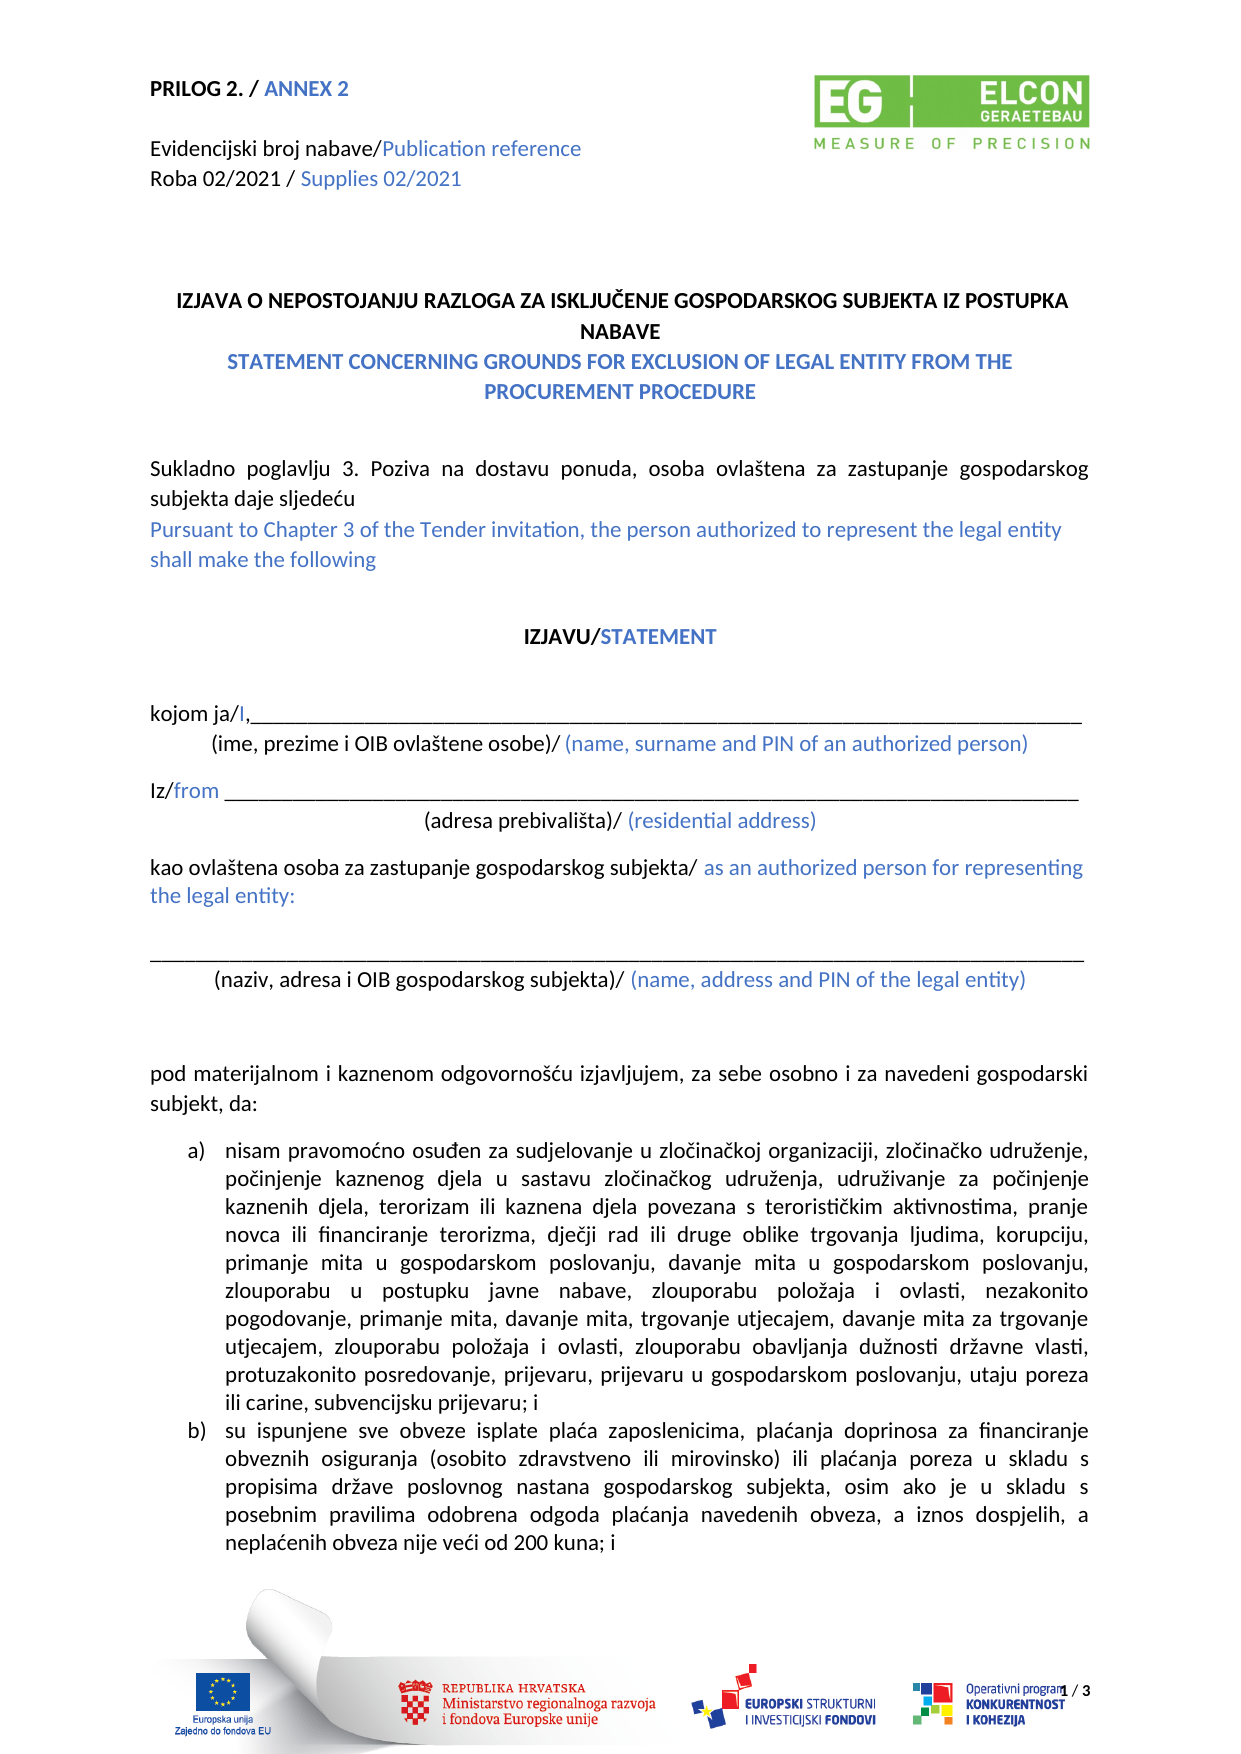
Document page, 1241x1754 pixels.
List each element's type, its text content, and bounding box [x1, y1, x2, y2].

text kao ovlaštena osoba za zastupanje gospodarskog subjekta/ as an authorized person for representing the legal entity: [150, 853, 1090, 909]
text IZJAVA O NEPOSTOJANJU RAZLOGA ZA ISKLJUČENJE GOSPODARSKOG SUBJEKTA IZ POSTUPKA NABAVE [150, 287, 1090, 345]
text IZJAVU/STATEMENT [150, 622, 1090, 650]
text kojom ja/I,_________________________________________________________________________ [150, 699, 1090, 727]
text (adresa prebivališta)/ (residential address) [150, 806, 1090, 834]
text Sukladno poglavlju 3. Poziva na dostavu ponuda, osoba ovlaštena za zastupanje gospodarskog subjekta daje sljedeću [150, 454, 1090, 512]
text STATEMENT CONCERNING GROUNDS FOR EXCLUSION OF LEGAL ENTITY FROM THE PROCUREMENT PROCEDURE [150, 347, 1090, 405]
list nisam pravomoćno osuđen za sudjelovanje u zločinačkoj organizaciji, zločinačko udruženje, počinjenje kaznenog djela u sastavu zločinačkog udruženja, udruživanje za počinjenje kaznenih djela, terorizam ili kaznena djela povezana s terorističkim aktivnostima, pranje novca ili financiranje terorizma, dječji rad ili druge oblike trgovanja ljudima, korupciju, primanje mita u gospodarskom poslovanju, davanje mita u gospodarskom poslovanju, zlouporabu u postupku javne nabave, zlouporabu položaja i ovlasti, nezakonito pogodovanje, primanje mita, davanje mita, trgovanje utjecajem, davanje mita za trgovanje utjecajem, zlouporabu položaja i ovlasti, zlouporabu obavljanja dužnosti državne vlasti, protuzakonito posredovanje, prijevaru, prijevaru u gospodarskom poslovanju, utaju poreza ili carine, subvencijsku prijevaru; i [187, 1136, 1090, 1416]
text (ime, prezime i OIB ovlaštene osobe)/ (name, surname and PIN of an authorized person) [150, 729, 1090, 757]
list su ispunjene sve obveze isplate plaća zaposlenicima, plaćanja doprinosa za financiranje obveznih osiguranja (osobito zdravstveno ili mirovinsko) ili plaćanja poreza u skladu s propisima države poslovnog nastana gospodarskog subjekta, osim ako je u skladu s posebnim pravilima odobrena odgoda plaćanja navedenih obveza, a iznos dospjelih, a neplaćenih obveza nije veći od 200 kuna; i [187, 1416, 1090, 1556]
picture [150, 1573, 1091, 1754]
text pod materijalnom i kaznenom odgovornošću izjavljujem, za sebe osobno i za navedeni gospodarski subjekt, da: [150, 1059, 1090, 1117]
text Pursuant to Chapter 3 of the Tender invitation, the person authorized to represent the legal entity shall make the following [150, 515, 1090, 573]
text Iz/from ___________________________________________________________________________ [150, 776, 1090, 804]
text (naziv, adresa i OIB gospodarskog subjekta)/ (name, address and PIN of the legal entity) [150, 965, 1090, 993]
picture [813, 75, 1091, 150]
text __________________________________________________________________________________ [150, 937, 1090, 965]
